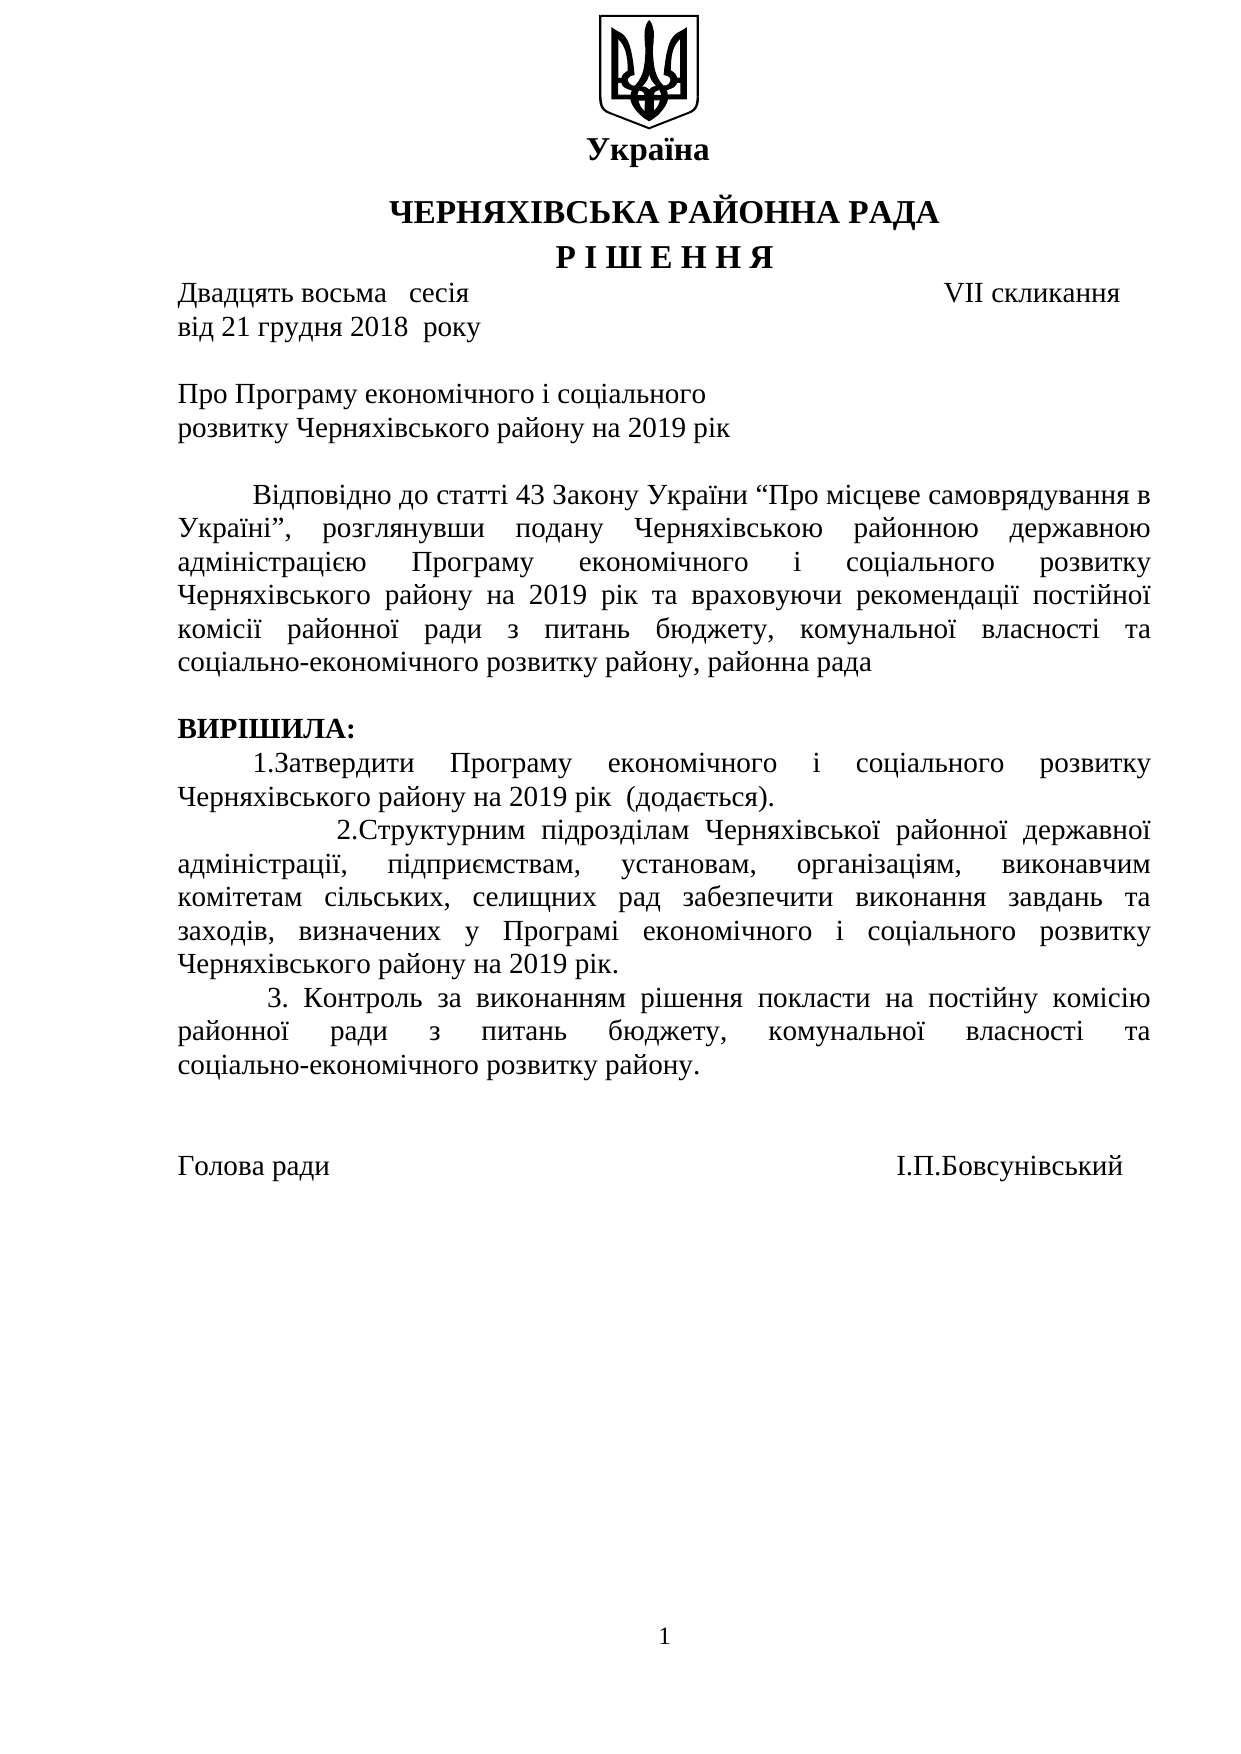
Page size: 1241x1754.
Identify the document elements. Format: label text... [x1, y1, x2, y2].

text Україна [177, 129, 1152, 168]
text Голова ради І.П.Бовсунівський [177, 1148, 1152, 1181]
text ВИРІШИЛА: [177, 712, 1152, 745]
text Про Програму економічного і соціального [177, 376, 1152, 410]
text від 21 грудня 2018 року [177, 309, 1152, 343]
text 1.Затвердити Програму економічного і соціального розвитку Черняхівського району на 2019 рік (додається). [177, 745, 1152, 812]
text 3. Контроль за виконанням рішення покласти на постійну комісію районної ради з питань бюджету, комунальної власності та соціально-економічного розвитку району. [177, 980, 1152, 1081]
text 2.Структурним підрозділам Черняхівської районної державної адміністрації, підприємствам, установам, організаціям, виконавчим комітетам сільських, селищних рад забезпечити виконання завдань та заходів, визначених у Програмі економічного і соціального розвитку Черняхівського району на 2019 рік. [177, 812, 1152, 980]
text розвитку Черняхівського району на 2019 рік [177, 410, 1152, 443]
subtitle Р І Ш Е Н Н Я [177, 237, 1152, 276]
text Відповідно до статті 43 Закону України “Про місцеве самоврядування в Україні”, розглянувши подану Черняхівською районною державною адміністрацією Програму економічного і соціального розвитку Черняхівського району на 2019 рік та враховуючи рекомендації постійної комісії районної ради з питань бюджету, комунальної власності та соціально-економічного розвитку району, районна рада [177, 477, 1152, 678]
subtitle ЧЕРНЯХІВСЬКА РАЙОННА РАДА [177, 193, 1152, 231]
text Двадцять восьма сесія VІI скликання [177, 276, 1152, 309]
